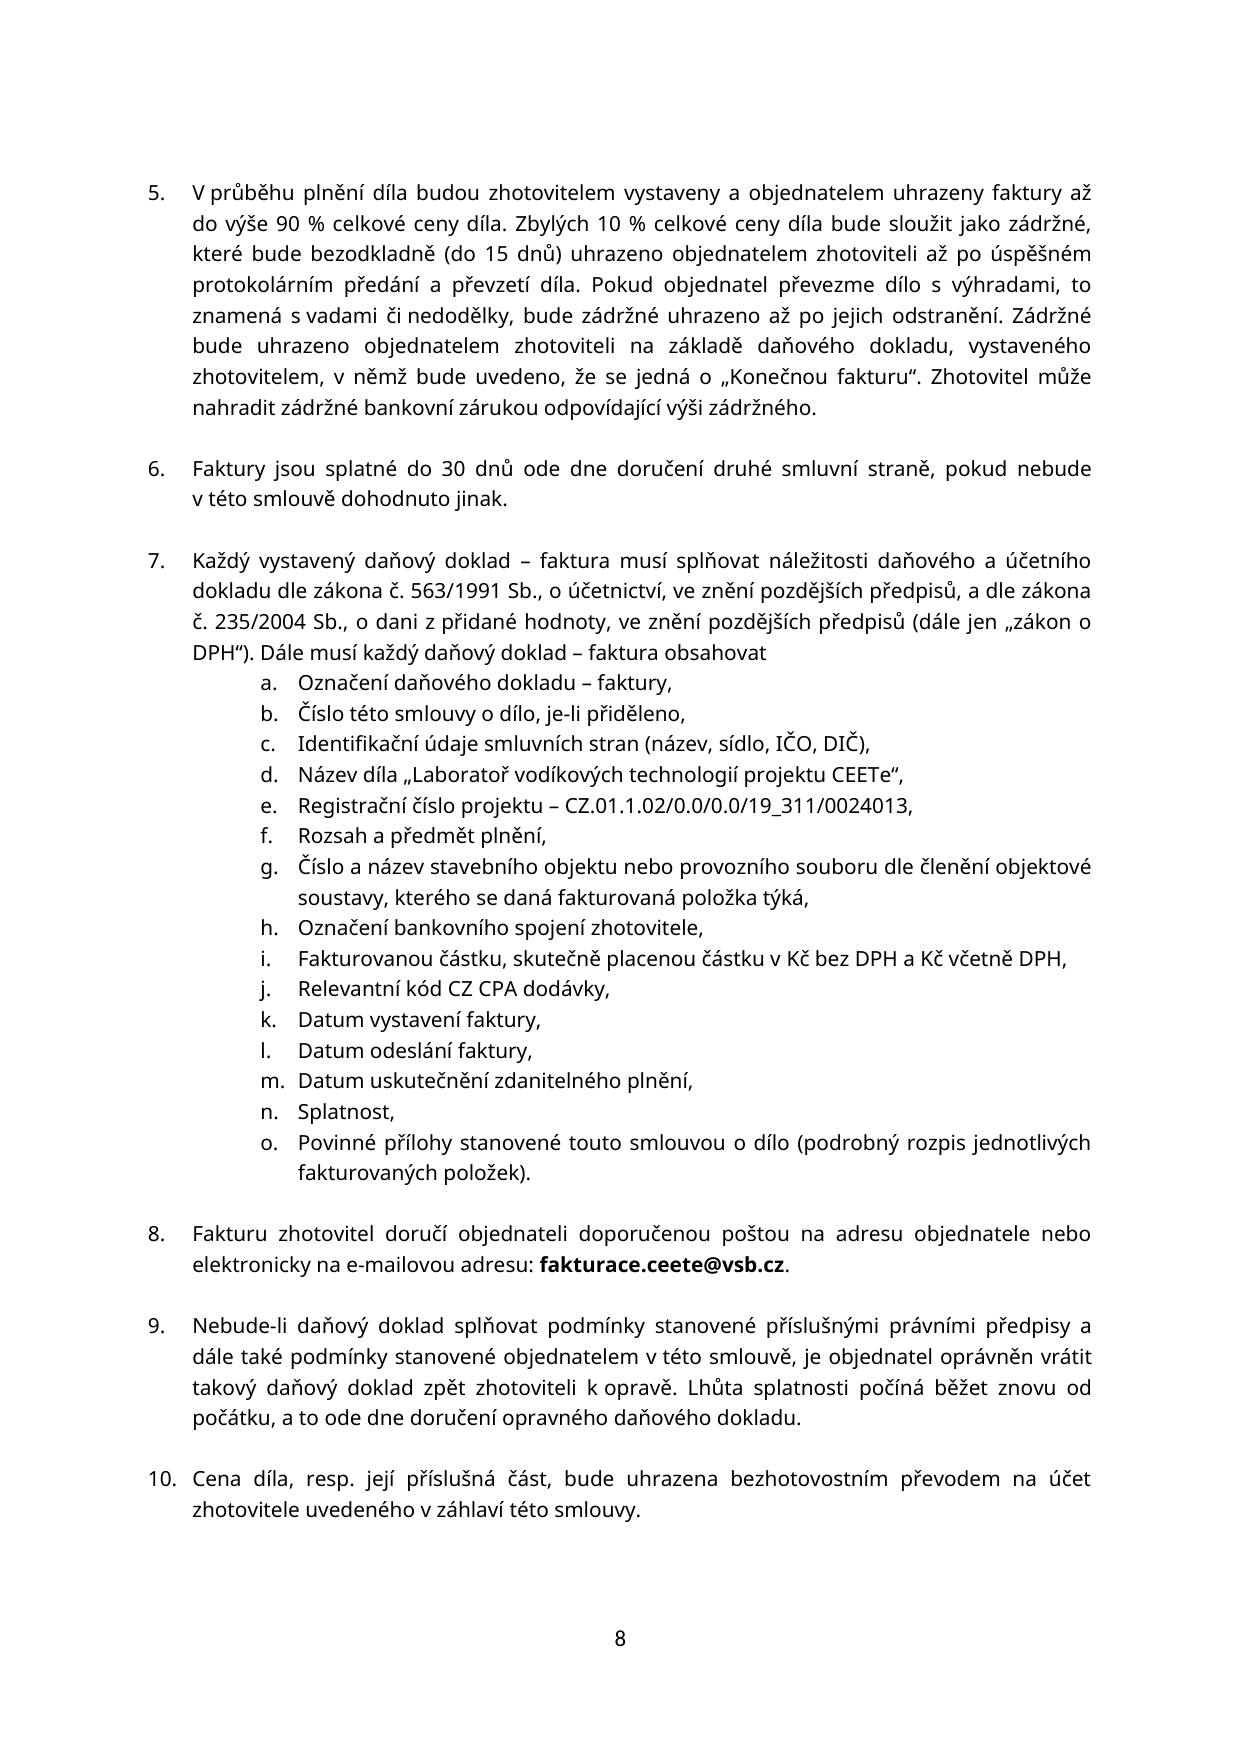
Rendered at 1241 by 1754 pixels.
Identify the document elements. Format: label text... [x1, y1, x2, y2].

list Označení daňového dokladu – faktury, [260, 668, 1093, 697]
list Splatnost, [260, 1097, 1093, 1125]
list Identifikační údaje smluvních stran (název, sídlo, IČO, DIČ), [260, 729, 1093, 758]
list Fakturu zhotovitel doručí objednateli doporučenou poštou na adresu objednatele nebo elektronicky na e-mailovou adresu: fakturace.ceete@vsb.cz. [148, 1219, 1093, 1278]
list Relevantní kód CZ CPA dodávky, [260, 974, 1093, 1003]
list Fakturovanou částku, skutečně placenou částku v Kč bez DPH a Kč včetně DPH, [260, 944, 1093, 972]
list Faktury jsou splatné do 30 dnů ode dne doručení druhé smluvní straně, pokud nebude v této smlouvě dohodnuto jinak. [148, 454, 1093, 513]
list Datum vystavení faktury, [260, 1005, 1093, 1033]
list Rozsah a předmět plnění, [260, 821, 1093, 850]
list Číslo a název stavebního objektu nebo provozního souboru dle členění objektové soustavy, kterého se daná fakturovaná položka týká, [260, 852, 1093, 911]
list V průběhu plnění díla budou zhotovitelem vystaveny a objednatelem uhrazeny faktury až do výše 90 % celkové ceny díla. Zbylých 10 % celkové ceny díla bude sloužit jako zádržné, které bude bezodkladně (do 15 dnů) uhrazeno objednatelem zhotoviteli až po úspěšném protokolárním předání a převzetí díla. Pokud objednatel převezme dílo s výhradami, to znamená s vadami či nedodělky, bude zádržné uhrazeno až po jejich odstranění. Zádržné bude uhrazeno objednatelem zhotoviteli na základě daňového dokladu, vystaveného zhotovitelem, v němž bude uvedeno, že se jedná o „Konečnou fakturu“. Zhotovitel může nahradit zádržné bankovní zárukou odpovídající výši zádržného. [148, 178, 1093, 421]
list Označení bankovního spojení zhotovitele, [260, 913, 1093, 942]
list Datum uskutečnění zdanitelného plnění, [260, 1066, 1093, 1095]
list Každý vystavený daňový doklad – faktura musí splňovat náležitosti daňového a účetního dokladu dle zákona č. 563/1991 Sb., o účetnictví, ve znění pozdějších předpisů, a dle zákona č. 235/2004 Sb., o dani z přidané hodnoty, ve znění pozdějších předpisů (dále jen „zákon o DPH“). Dále musí každý daňový doklad – faktura obsahovat [148, 546, 1093, 666]
list Povinné přílohy stanovené touto smlouvou o dílo (podrobný rozpis jednotlivých fakturovaných položek). [260, 1128, 1093, 1187]
list Registrační číslo projektu – CZ.01.1.02/0.0/0.0/19_311/0024013, [260, 791, 1093, 819]
list Datum odeslání faktury, [260, 1036, 1093, 1064]
list Číslo této smlouvy o dílo, je-li přiděleno, [260, 699, 1093, 727]
list Název díla „Laboratoř vodíkových technologií projektu CEETe“, [260, 760, 1093, 788]
list Cena díla, resp. její příslušná část, bude uhrazena bezhotovostním převodem na účet zhotovitele uvedeného v záhlaví této smlouvy. [148, 1464, 1093, 1523]
list Nebude-li daňový doklad splňovat podmínky stanovené příslušnými právními předpisy a dále také podmínky stanovené objednatelem v této smlouvě, je objednatel oprávněn vrátit takový daňový doklad zpět zhotoviteli k opravě. Lhůta splatnosti počíná běžet znovu od počátku, a to ode dne doručení opravného daňového dokladu. [148, 1311, 1093, 1432]
